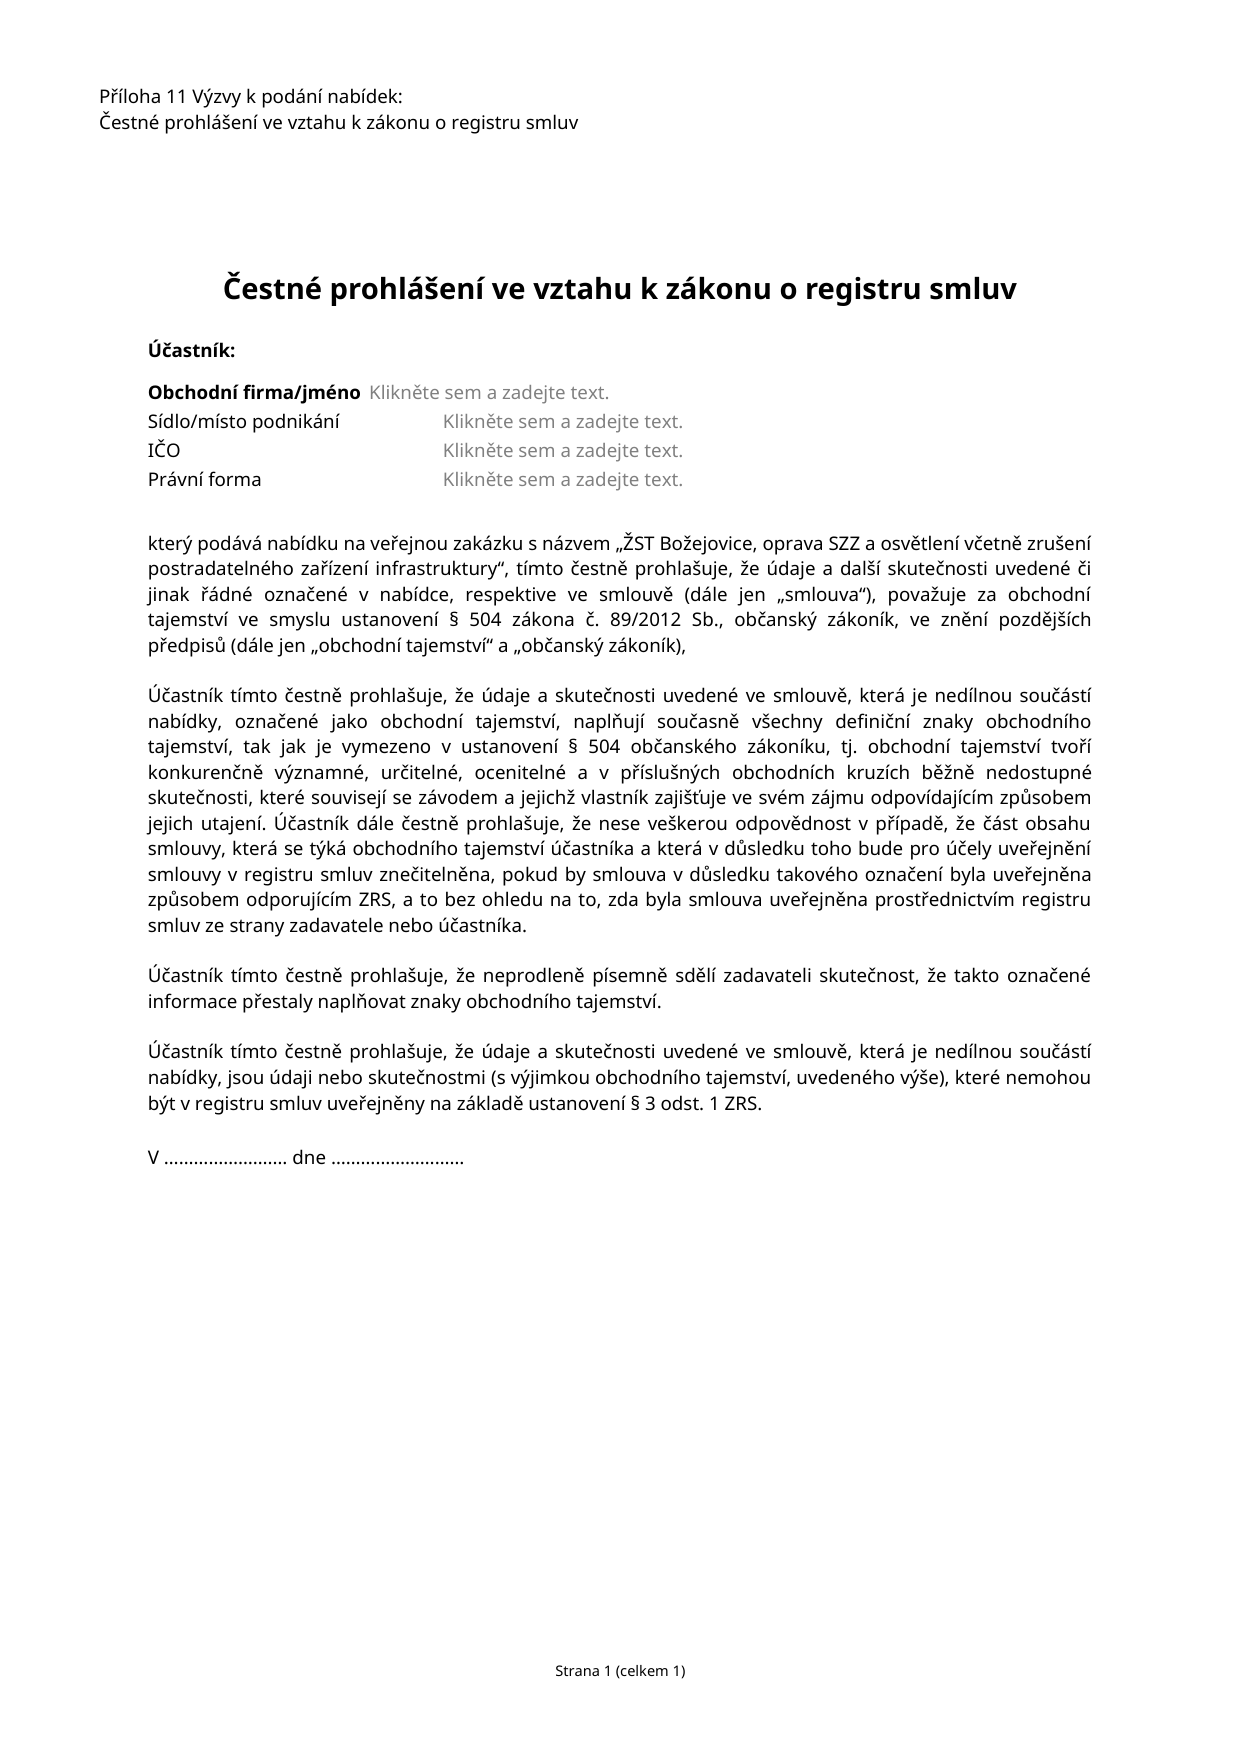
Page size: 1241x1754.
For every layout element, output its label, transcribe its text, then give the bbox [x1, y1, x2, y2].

text Právní forma [148, 463, 1093, 492]
title Čestné prohlášení ve vztahu k zákonu o registru smluv [148, 268, 1093, 308]
text V ………………….… dne ……………………… [148, 1140, 1092, 1169]
text Sídlo/místo podnikání [148, 405, 1093, 434]
text Obchodní firma/jméno [148, 376, 1093, 405]
text který podává nabídku na veřejnou zakázku s názvem „ŽST Božejovice, oprava SZZ a osvětlení včetně zrušení postradatelného zařízení infrastruktury“, tímto čestně prohlašuje, že údaje a další skutečnosti uvedené či jinak řádné označené v nabídce, respektive ve smlouvě (dále jen „smlouva“), považuje za obchodní tajemství ve smyslu ustanovení § 504 zákona č. 89/2012 Sb., občanský zákoník, ve znění pozdějších předpisů (dále jen „obchodní tajemství“ a „občanský zákoník), [148, 530, 1093, 658]
text Účastník tímto čestně prohlašuje, že údaje a skutečnosti uvedené ve smlouvě, která je nedílnou součástí nabídky, jsou údaji nebo skutečnostmi (s výjimkou obchodního tajemství, uvedeného výše), které nemohou být v registru smluv uveřejněny na základě ustanovení § 3 odst. 1 ZRS. [148, 1039, 1093, 1115]
text Účastník tímto čestně prohlašuje, že údaje a skutečnosti uvedené ve smlouvě, která je nedílnou součástí nabídky, označené jako obchodní tajemství, naplňují současně všechny definiční znaky obchodního tajemství, tak jak je vymezeno v ustanovení § 504 občanského zákoníku, tj. obchodní tajemství tvoří konkurenčně významné, určitelné, ocenitelné a v příslušných obchodních kruzích běžně nedostupné skutečnosti, které souvisejí se závodem a jejichž vlastník zajišťuje ve svém zájmu odpovídajícím způsobem jejich utajení. Účastník dále čestně prohlašuje, že nese veškerou odpovědnost v případě, že část obsahu smlouvy, která se týká obchodního tajemství účastníka a která v důsledku toho bude pro účely uveřejnění smlouvy v registru smluv znečitelněna, pokud by smlouva v důsledku takového označení byla uveřejněna způsobem odporujícím ZRS, a to bez ohledu na to, zda byla smlouva uveřejněna prostřednictvím registru smluv ze strany zadavatele nebo účastníka. [148, 683, 1093, 938]
text Účastník: [148, 333, 1093, 364]
text Účastník tímto čestně prohlašuje, že neprodleně písemně sdělí zadavateli skutečnost, že takto označené informace přestaly naplňovat znaky obchodního tajemství. [148, 963, 1093, 1014]
text IČO [148, 434, 1093, 463]
